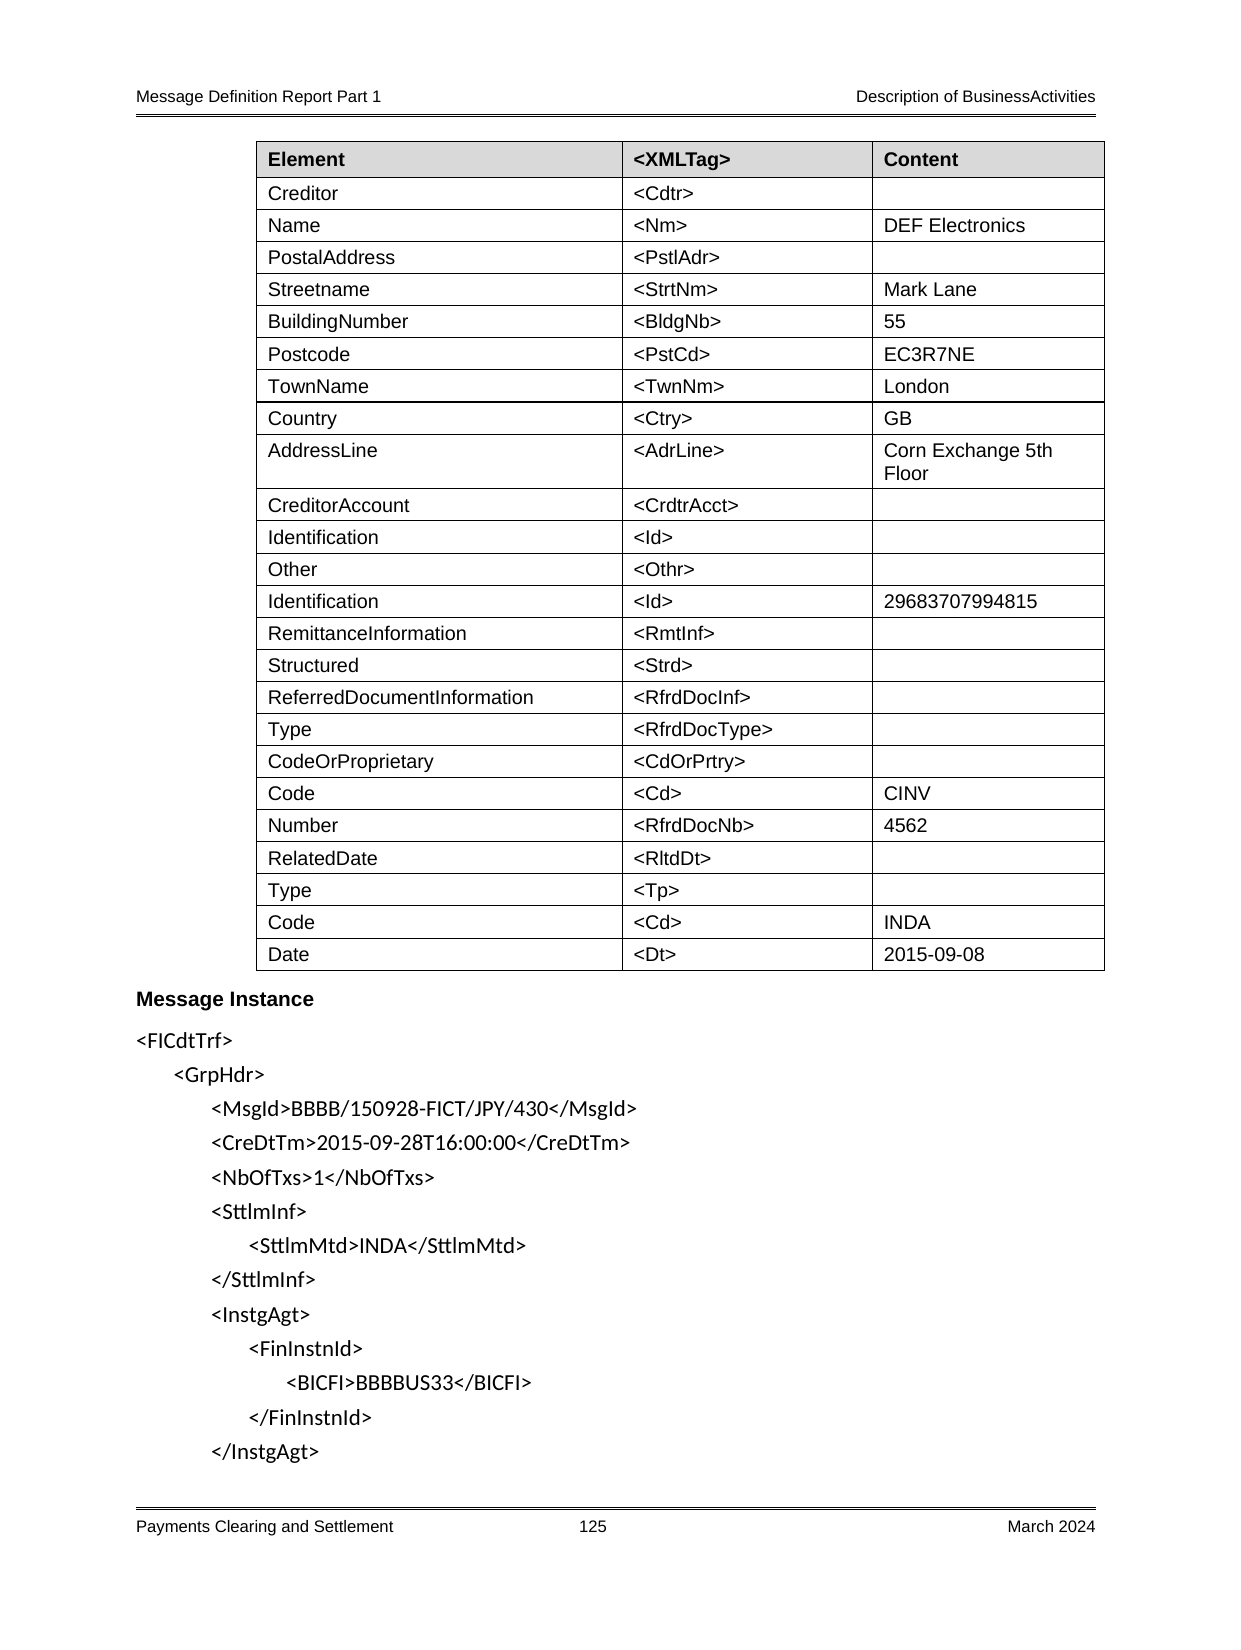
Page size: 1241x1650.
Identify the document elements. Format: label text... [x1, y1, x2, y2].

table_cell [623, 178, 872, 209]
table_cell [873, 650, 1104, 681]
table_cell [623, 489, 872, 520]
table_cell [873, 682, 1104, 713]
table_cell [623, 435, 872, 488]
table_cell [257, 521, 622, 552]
text <SttlmInf> [136, 1197, 1104, 1225]
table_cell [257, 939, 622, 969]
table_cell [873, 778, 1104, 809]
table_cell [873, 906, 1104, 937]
text <NbOfTxs>1</NbOfTxs> [136, 1163, 1104, 1191]
text <BICFI>BBBBUS33</BICFI> [136, 1368, 1104, 1396]
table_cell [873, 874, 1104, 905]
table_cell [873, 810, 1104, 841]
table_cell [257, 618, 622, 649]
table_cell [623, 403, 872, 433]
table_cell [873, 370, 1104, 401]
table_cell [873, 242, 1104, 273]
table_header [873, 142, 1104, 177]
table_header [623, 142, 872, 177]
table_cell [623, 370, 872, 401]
text </InstgAgt> [136, 1437, 1104, 1465]
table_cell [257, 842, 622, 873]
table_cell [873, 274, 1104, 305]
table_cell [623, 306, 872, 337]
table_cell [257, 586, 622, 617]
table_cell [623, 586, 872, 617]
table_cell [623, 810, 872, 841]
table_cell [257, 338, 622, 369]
text <CreDtTm>2015-09-28T16:00:00</CreDtTm> [136, 1128, 1104, 1157]
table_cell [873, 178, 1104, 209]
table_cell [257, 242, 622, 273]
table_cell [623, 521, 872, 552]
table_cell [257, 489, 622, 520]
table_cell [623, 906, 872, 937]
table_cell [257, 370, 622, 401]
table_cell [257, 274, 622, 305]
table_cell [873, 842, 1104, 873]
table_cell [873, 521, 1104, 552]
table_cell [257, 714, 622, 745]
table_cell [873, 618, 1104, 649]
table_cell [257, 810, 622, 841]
text <SttlmMtd>INDA</SttlmMtd> [136, 1231, 1104, 1259]
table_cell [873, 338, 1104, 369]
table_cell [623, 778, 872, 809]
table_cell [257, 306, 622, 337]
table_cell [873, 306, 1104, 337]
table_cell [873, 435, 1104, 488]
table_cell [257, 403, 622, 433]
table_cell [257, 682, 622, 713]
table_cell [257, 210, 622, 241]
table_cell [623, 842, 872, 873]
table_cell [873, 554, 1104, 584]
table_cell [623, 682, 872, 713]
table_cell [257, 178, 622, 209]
text </FinInstnId> [136, 1403, 1104, 1431]
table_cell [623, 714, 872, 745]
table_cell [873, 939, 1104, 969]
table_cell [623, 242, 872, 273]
text <InstgAgt> [136, 1300, 1104, 1328]
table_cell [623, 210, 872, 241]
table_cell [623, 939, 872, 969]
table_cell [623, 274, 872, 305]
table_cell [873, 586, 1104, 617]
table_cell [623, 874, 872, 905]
text </SttlmInf> [136, 1266, 1104, 1294]
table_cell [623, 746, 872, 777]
text <FinInstnId> [136, 1334, 1104, 1362]
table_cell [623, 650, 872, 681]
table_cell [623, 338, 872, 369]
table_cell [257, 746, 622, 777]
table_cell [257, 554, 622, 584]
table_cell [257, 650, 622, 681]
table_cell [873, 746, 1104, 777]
text Message Instance [136, 987, 1104, 1011]
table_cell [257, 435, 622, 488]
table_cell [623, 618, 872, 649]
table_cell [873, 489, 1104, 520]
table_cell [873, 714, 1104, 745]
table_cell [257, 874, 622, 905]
text <MsgId>BBBB/150928-FICT/JPY/430</MsgId> [136, 1094, 1104, 1122]
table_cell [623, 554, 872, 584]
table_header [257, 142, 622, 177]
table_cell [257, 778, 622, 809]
text <FICdtTrf> [136, 1026, 1104, 1054]
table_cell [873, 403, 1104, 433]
text <GrpHdr> [136, 1060, 1104, 1088]
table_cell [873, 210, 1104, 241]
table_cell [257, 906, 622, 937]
